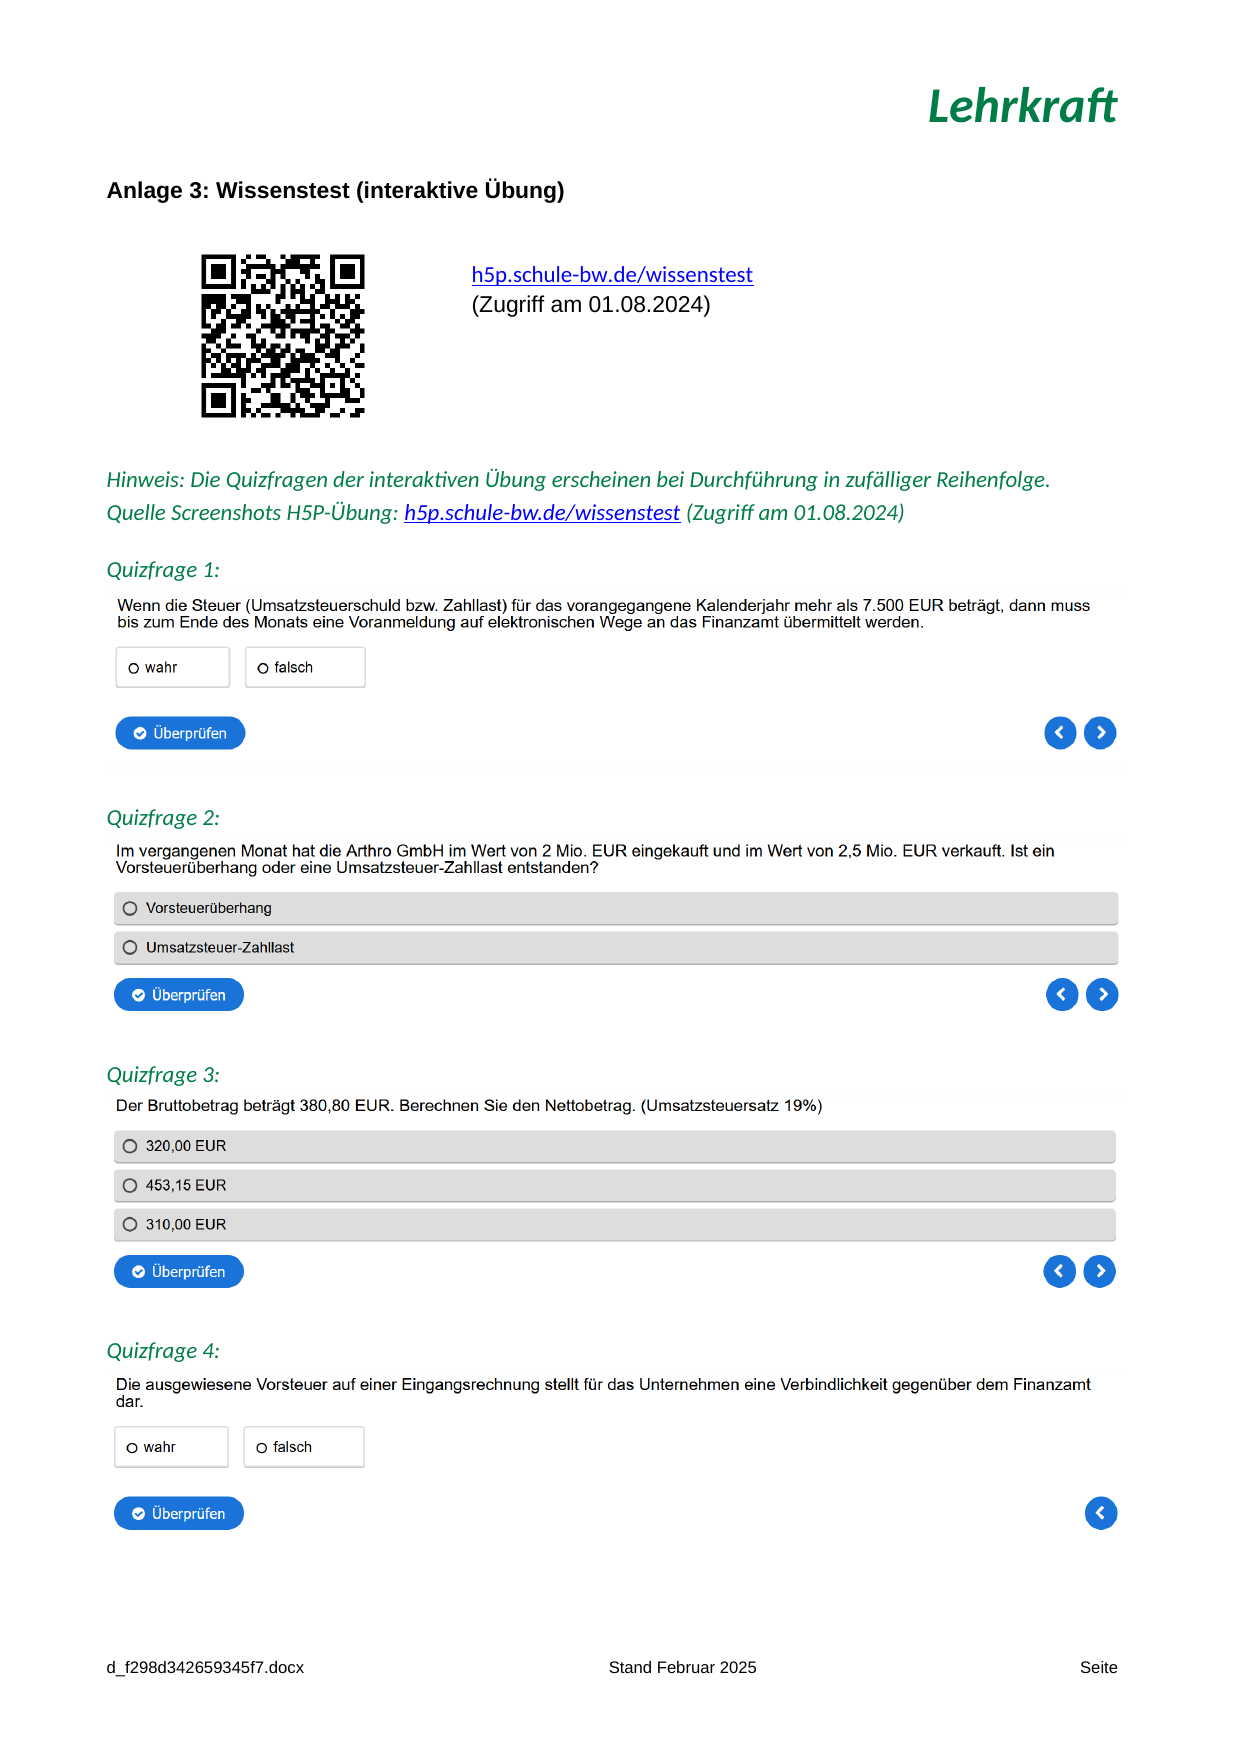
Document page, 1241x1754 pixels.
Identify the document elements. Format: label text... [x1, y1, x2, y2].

text Quizfrage 2: [106, 803, 1122, 831]
picture [106, 1368, 1123, 1542]
text Anlage 3: Wissenstest (interaktive Übung) [106, 177, 1122, 203]
picture [106, 1092, 1123, 1301]
text Quizfrage 1: [106, 555, 1122, 583]
picture [106, 835, 1123, 1026]
picture [106, 587, 1123, 769]
text Hinweis: Die Quizfragen der interaktiven Übung erscheinen bei Durchführung in zufälliger Reihenfolge. [106, 466, 1122, 494]
text Quizfrage 3: [106, 1060, 1122, 1088]
text Quizfrage 4: [106, 1336, 1122, 1364]
text Quelle Screenshots H5P-Übung: h5p.schule-bw.de/wissenstest (Zugriff am 01.08.2024) [106, 498, 1122, 526]
picture [177, 230, 389, 442]
